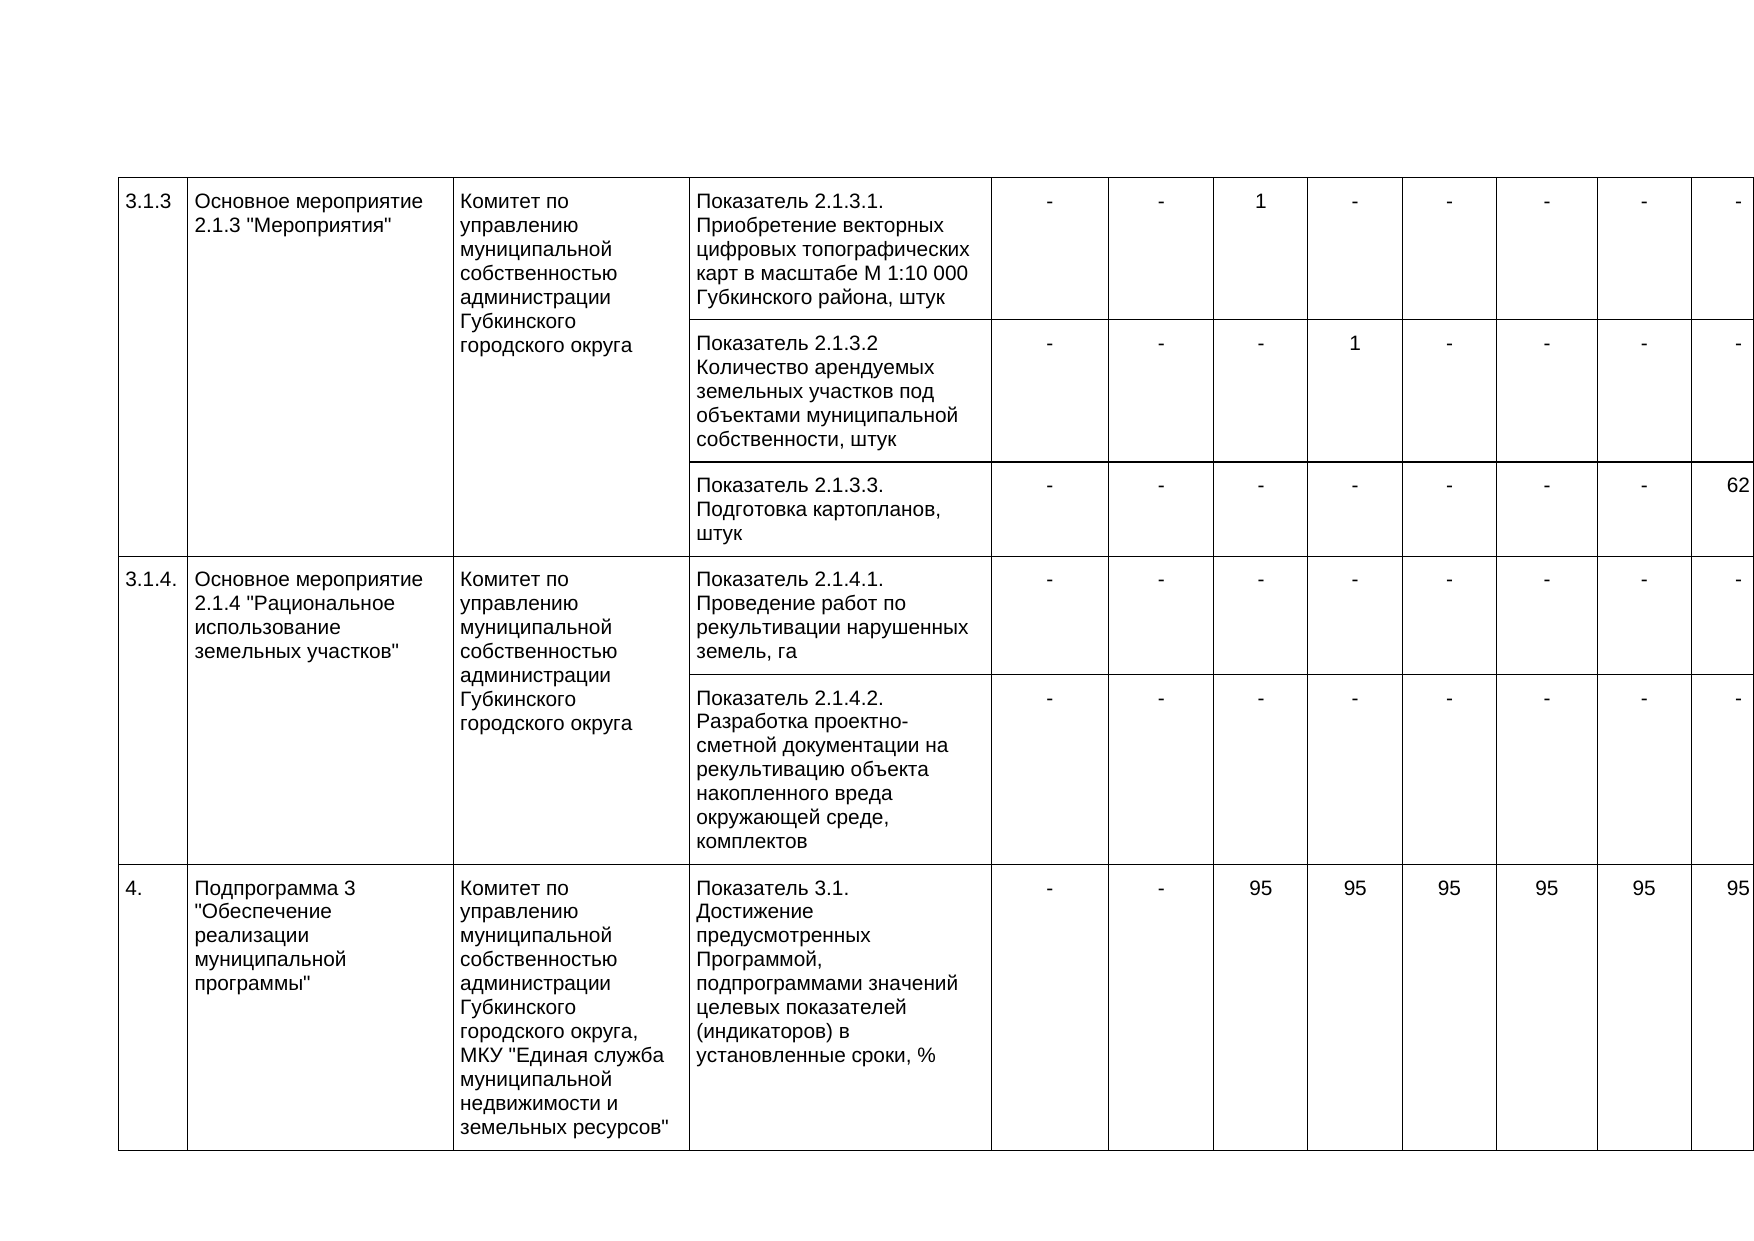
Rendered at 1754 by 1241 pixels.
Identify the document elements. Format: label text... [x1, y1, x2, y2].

table_cell 95 [1497, 865, 1597, 1149]
table_cell - [1109, 865, 1213, 1149]
table_cell - [992, 320, 1108, 461]
table_cell - [992, 178, 1108, 319]
table_cell - [1403, 178, 1496, 319]
table_cell 95 [1214, 865, 1307, 1149]
table_cell 95 [1692, 865, 1753, 1149]
table_cell - [1598, 178, 1691, 319]
table_cell - [1497, 463, 1597, 556]
table_cell - [1214, 557, 1307, 674]
table_cell Подпрограмма 3 "Обеспечение реализации муниципальной программы" [188, 865, 453, 1149]
table_cell - [992, 865, 1108, 1149]
table_cell - [1109, 675, 1213, 864]
table_cell - [1308, 178, 1402, 319]
table_cell - [1308, 557, 1402, 674]
table_cell - [1497, 320, 1597, 461]
table_cell - [1403, 675, 1496, 864]
table_cell - [1403, 320, 1496, 461]
table_cell Показатель 2.1.3.3. Подготовка картопланов, штук [690, 463, 991, 556]
table_cell - [1109, 178, 1213, 319]
table_cell - [992, 675, 1108, 864]
table_cell - [992, 463, 1108, 556]
table_cell - [1598, 463, 1691, 556]
table_cell Комитет по управлению муниципальной собственностью администрации Губкинского городского округа [454, 557, 689, 864]
table_cell - [1497, 557, 1597, 674]
table_cell - [1403, 463, 1496, 556]
table_cell - [1598, 320, 1691, 461]
table_cell - [1308, 463, 1402, 556]
table_cell 95 [1598, 865, 1691, 1149]
table_cell - [992, 557, 1108, 674]
table_cell - [1214, 675, 1307, 864]
table_cell 62 [1692, 463, 1753, 556]
table_cell Комитет по управлению муниципальной собственностью администрации Губкинского городского округа, МКУ "Единая служба муниципальной недвижимости и земельных ресурсов" [454, 865, 689, 1149]
table_cell Показатель 2.1.3.2 Количество арендуемых земельных участков под объектами муниципальной собственности, штук [690, 320, 991, 461]
table_cell - [1497, 178, 1597, 319]
table_cell - [1497, 675, 1597, 864]
table_cell Показатель 3.1. Достижение предусмотренных Программой, подпрограммами значений целевых показателей (индикаторов) в установленные сроки, % [690, 865, 991, 1149]
table_cell - [1598, 557, 1691, 674]
table_cell Основное мероприятие 2.1.3 "Мероприятия" [188, 178, 453, 556]
table_cell Показатель 2.1.4.1. Проведение работ по рекультивации нарушенных земель, га [690, 557, 991, 674]
table_cell 4. [119, 865, 187, 1149]
table_cell 1 [1308, 320, 1402, 461]
table_cell - [1109, 463, 1213, 556]
table_cell - [1692, 320, 1753, 461]
table_cell 1 [1214, 178, 1307, 319]
table_cell - [1598, 675, 1691, 864]
table_cell 3.1.3 [119, 178, 187, 556]
table_cell - [1403, 557, 1496, 674]
table_cell 3.1.4. [119, 557, 187, 864]
table_cell - [1214, 463, 1307, 556]
table_cell - [1308, 675, 1402, 864]
table_cell - [1692, 557, 1753, 674]
table_cell - [1214, 320, 1307, 461]
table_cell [454, 178, 689, 556]
table_cell Основное мероприятие 2.1.4 "Рациональное использование земельных участков" [188, 557, 453, 864]
table_cell 95 [1403, 865, 1496, 1149]
table_cell - [1692, 675, 1753, 864]
table_cell Показатель 2.1.4.2. Разработка проектно-сметной документации на рекультивацию объекта накопленного вреда окружающей среде, комплектов [690, 675, 991, 864]
table_cell - [1109, 320, 1213, 461]
table_cell - [1692, 178, 1753, 319]
table_cell Показатель 2.1.3.1. Приобретение векторных цифровых топографических карт в масштабе М 1:10 000 Губкинского района, штук [690, 178, 991, 319]
table_cell 95 [1308, 865, 1402, 1149]
table_cell - [1109, 557, 1213, 674]
